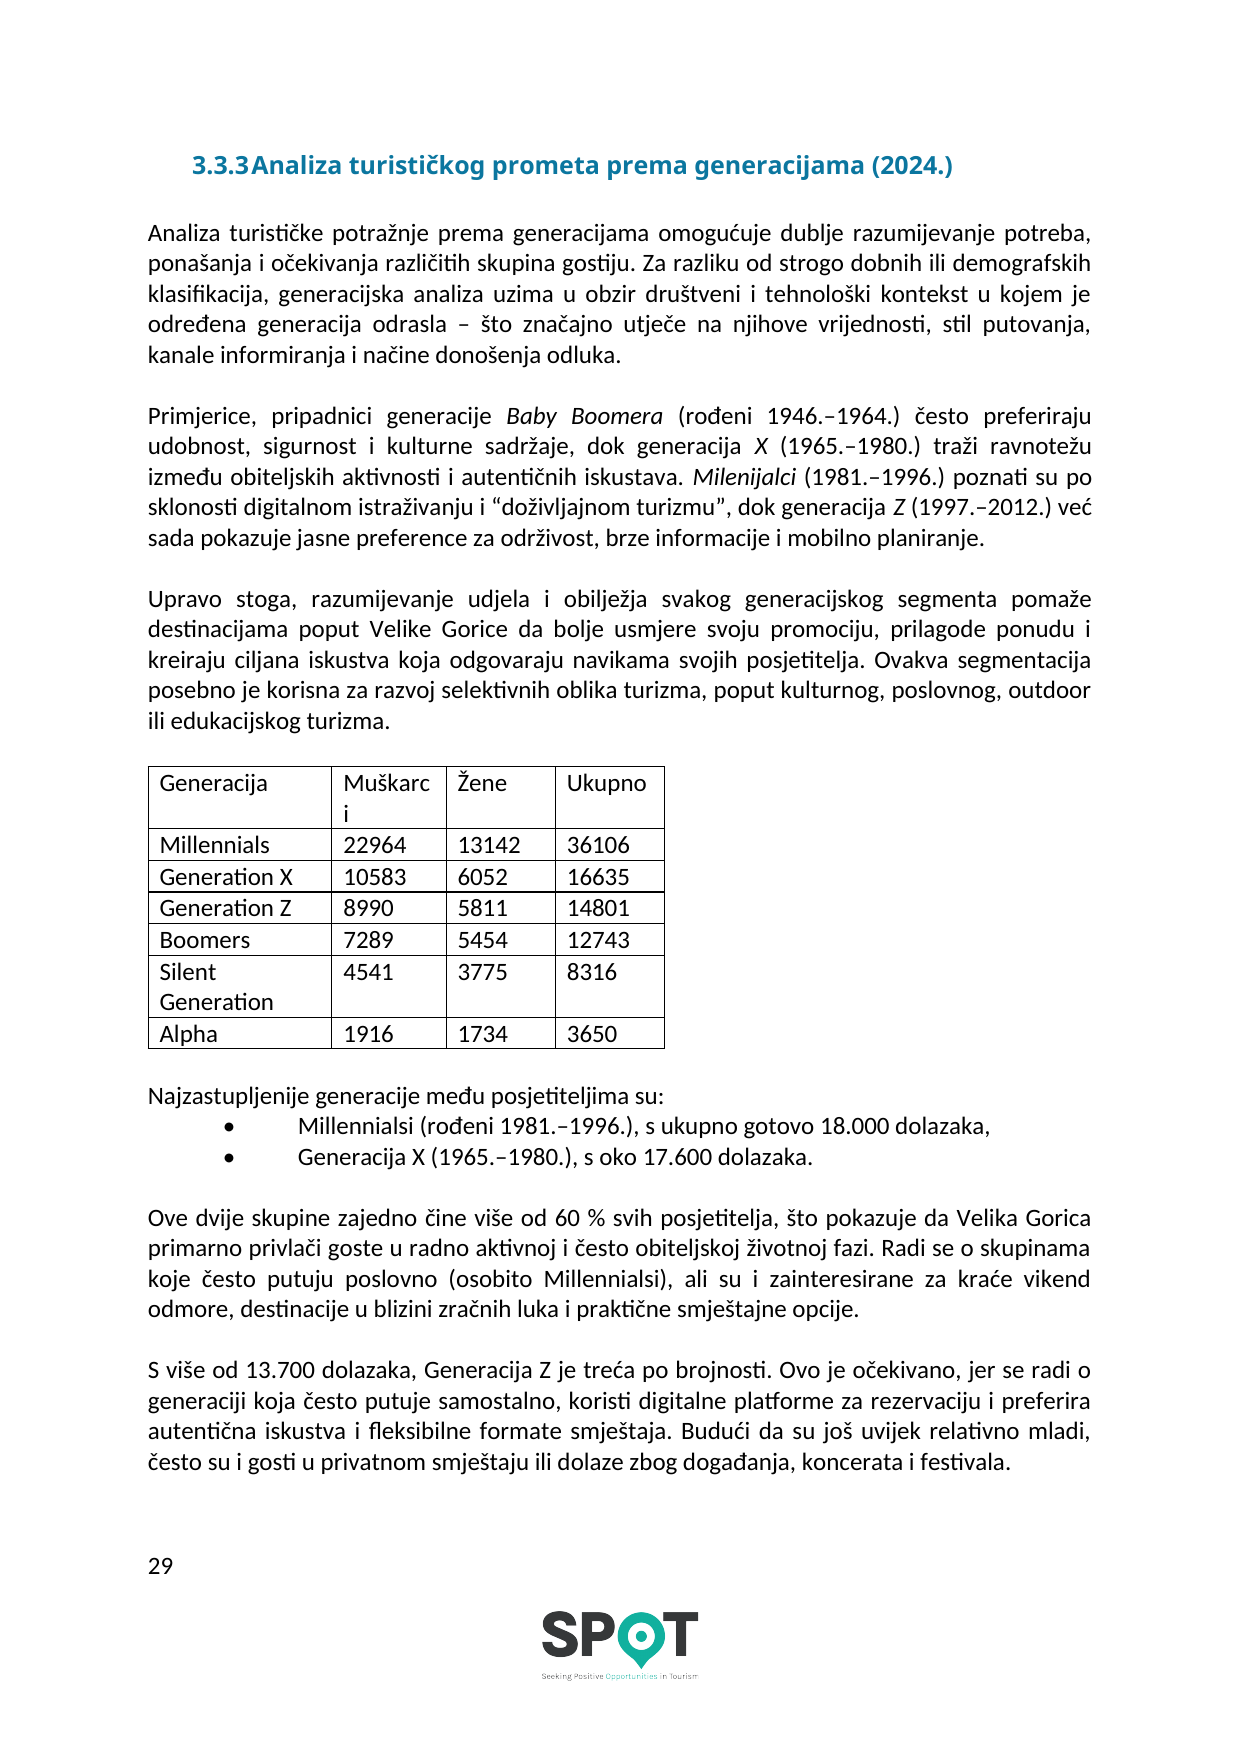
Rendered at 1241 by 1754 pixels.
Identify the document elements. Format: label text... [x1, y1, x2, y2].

picture [542, 1611, 699, 1681]
table_cell 10583 [332, 861, 446, 891]
table_cell Silent Generation [149, 956, 331, 1017]
table_header Ukupno [556, 767, 664, 828]
text • Generacija X (1965.–1980.), s oko 17.600 dolazaka. [148, 1141, 1093, 1171]
table_cell Boomers [149, 924, 331, 954]
table_header Generacija [149, 767, 331, 828]
text • Millennialsi (rođeni 1981.–1996.), s ukupno gotovo 18.000 dolazaka, [148, 1110, 1093, 1141]
text Upravo stoga, razumijevanje udjela i obilježja svakog generacijskog segmenta pomaže destinacijama poput Velike Gorice da bolje usmjere svoju promociju, prilagode ponudu i kreiraju ciljana iskustva koja odgovaraju navikama svojih posjetitelja. Ovakva segmentacija posebno je korisna za razvoj selektivnih oblika turizma, poput kulturnog, poslovnog, outdoor ili edukacijskog turizma. [148, 583, 1093, 736]
text Analiza turističke potražnje prema generacijama omogućuje dublje razumijevanje potreba, ponašanja i očekivanja različitih skupina gostiju. Za razliku od strogo dobnih ili demografskih klasifikacija, generacijska analiza uzima u obzir društveni i tehnološki kontekst u kojem je određena generacija odrasla – što značajno utječe na njihove vrijednosti, stil putovanja, kanale informiranja i načine donošenja odluka. [148, 217, 1093, 369]
table_cell 8990 [332, 893, 446, 923]
table_header Muškarci [332, 767, 446, 828]
table_cell 14801 [556, 893, 664, 923]
table_cell 3650 [556, 1018, 664, 1048]
text Primjerice, pripadnici generacije Baby Boomera (rođeni 1946.–1964.) često preferiraju udobnost, sigurnost i kulturne sadržaje, dok generacija X (1965.–1980.) traži ravnotežu između obiteljskih aktivnosti i autentičnih iskustava. Milenijalci (1981.–1996.) poznati su po sklonosti digitalnom istraživanju i “doživljajnom turizmu”, dok generacija Z (1997.–2012.) već sada pokazuje jasne preference za održivost, brze informacije i mobilno planiranje. [148, 400, 1093, 553]
table_cell 5811 [447, 893, 555, 923]
table_cell Generation X [149, 861, 331, 891]
table_cell 5454 [447, 924, 555, 954]
table_cell 13142 [447, 829, 555, 860]
subtitle Analiza turističkog prometa prema generacijama (2024.) [192, 148, 1093, 182]
text Najzastupljenije generacije među posjetiteljima su: [148, 1080, 1093, 1110]
table_cell 6052 [447, 861, 555, 891]
table_cell 1734 [447, 1018, 555, 1048]
table_cell 1916 [332, 1018, 446, 1048]
table_header Žene [447, 767, 555, 828]
table_cell 8316 [556, 956, 664, 1017]
text Ove dvije skupine zajedno čine više od 60 % svih posjetitelja, što pokazuje da Velika Gorica primarno privlači goste u radno aktivnoj i često obiteljskoj životnoj fazi. Radi se o skupinama koje često putuju poslovno (osobito Millennialsi), ali su i zainteresirane za kraće vikend odmore, destinacije u blizini zračnih luka i praktične smještajne opcije. [148, 1202, 1093, 1324]
table_cell 16635 [556, 861, 664, 891]
table_cell 7289 [332, 924, 446, 954]
table_cell 12743 [556, 924, 664, 954]
table_cell 36106 [556, 829, 664, 860]
table_cell 22964 [332, 829, 446, 860]
table_cell Alpha [149, 1018, 331, 1048]
table_cell 4541 [332, 956, 446, 1017]
table_cell 3775 [447, 956, 555, 1017]
text S više od 13.700 dolazaka, Generacija Z je treća po brojnosti. Ovo je očekivano, jer se radi o generaciji koja često putuje samostalno, koristi digitalne platforme za rezervaciju i preferira autentična iskustva i fleksibilne formate smještaja. Budući da su još uvijek relativno mladi, često su i gosti u privatnom smještaju ili dolaze zbog događanja, koncerata i festivala. [148, 1354, 1093, 1477]
table_cell Generation Z [149, 893, 331, 923]
table_cell Millennials [149, 829, 331, 860]
